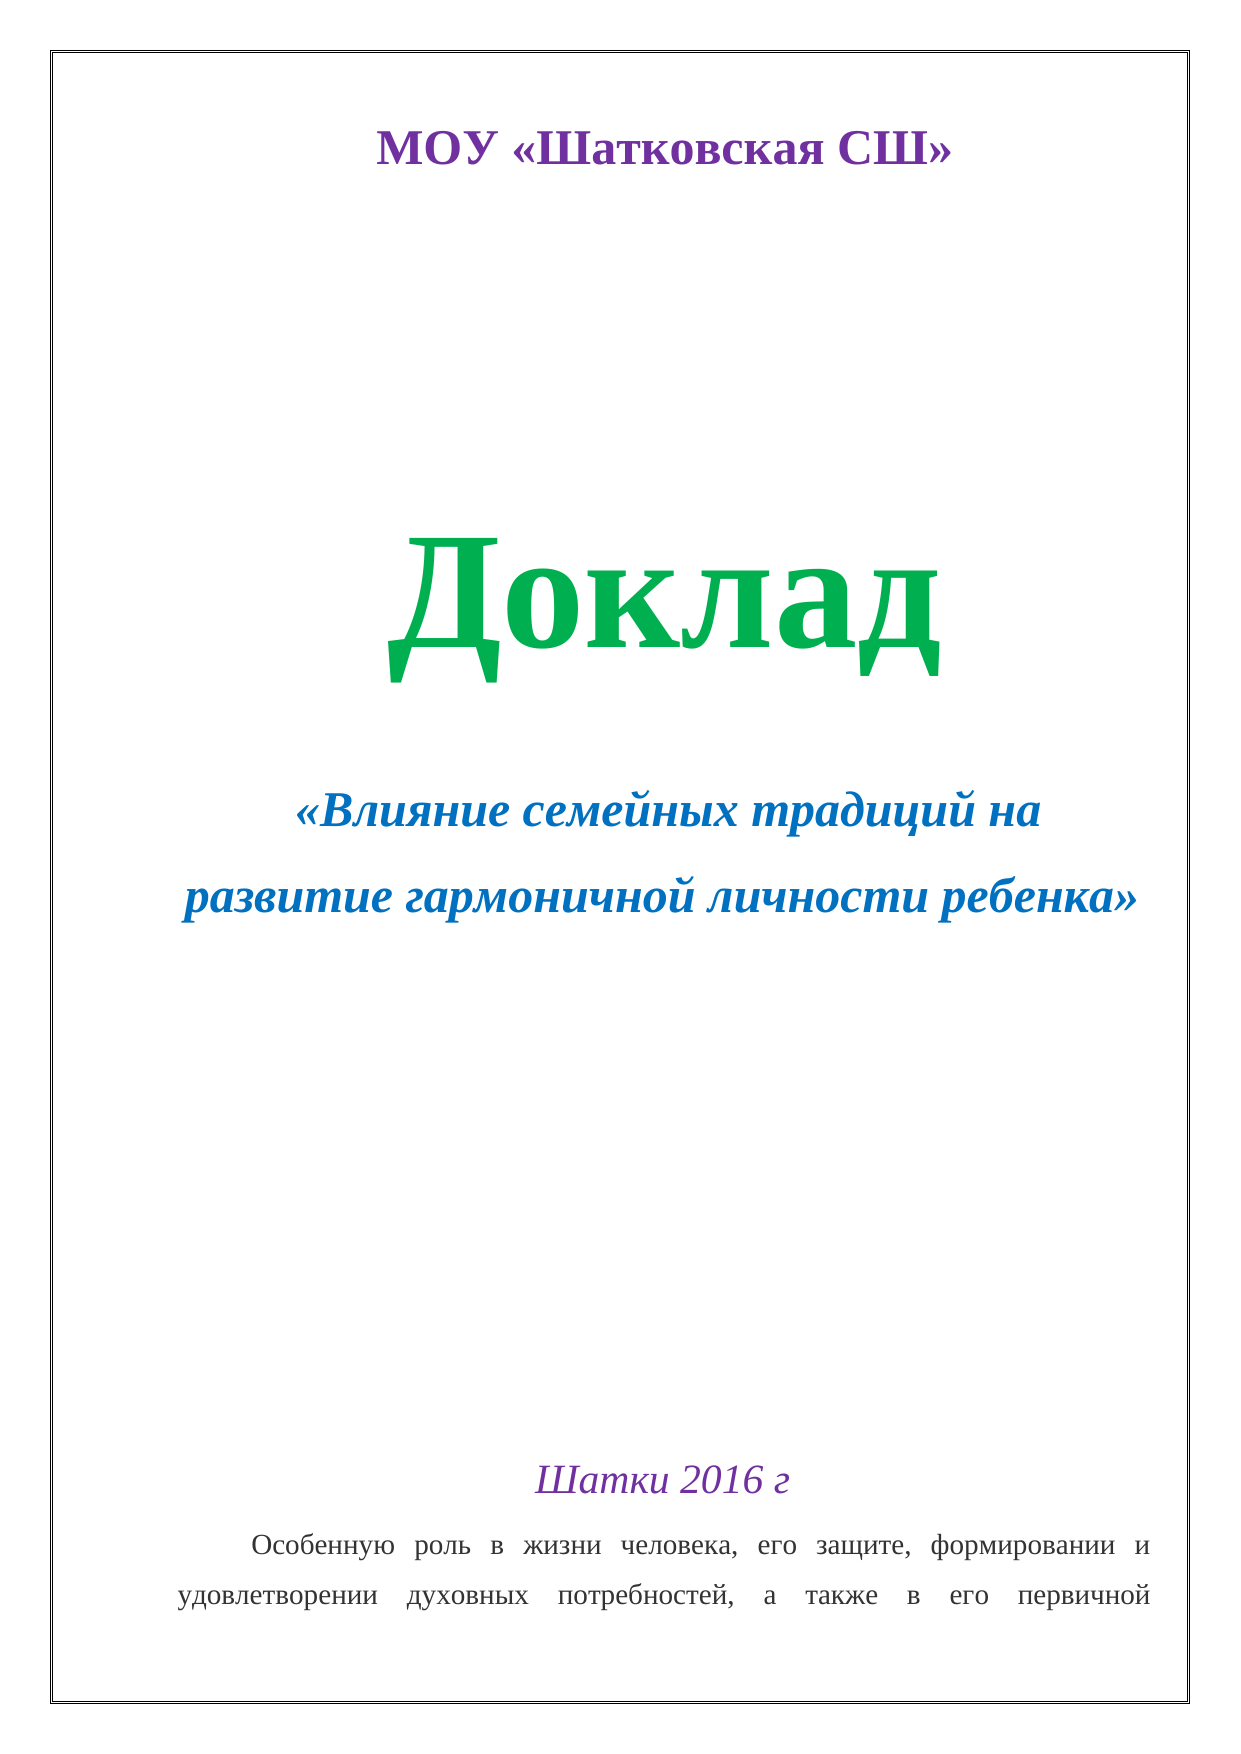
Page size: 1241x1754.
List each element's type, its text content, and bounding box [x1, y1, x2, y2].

text МОУ «Шатковская СШ» [177, 118, 1152, 176]
text «Влияние семейных традиций на развитие гармоничной личности ребенка» [177, 779, 1152, 923]
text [177, 1527, 1152, 1611]
text Доклад [177, 492, 1152, 683]
text Шатки 2016 г [177, 1455, 1152, 1503]
